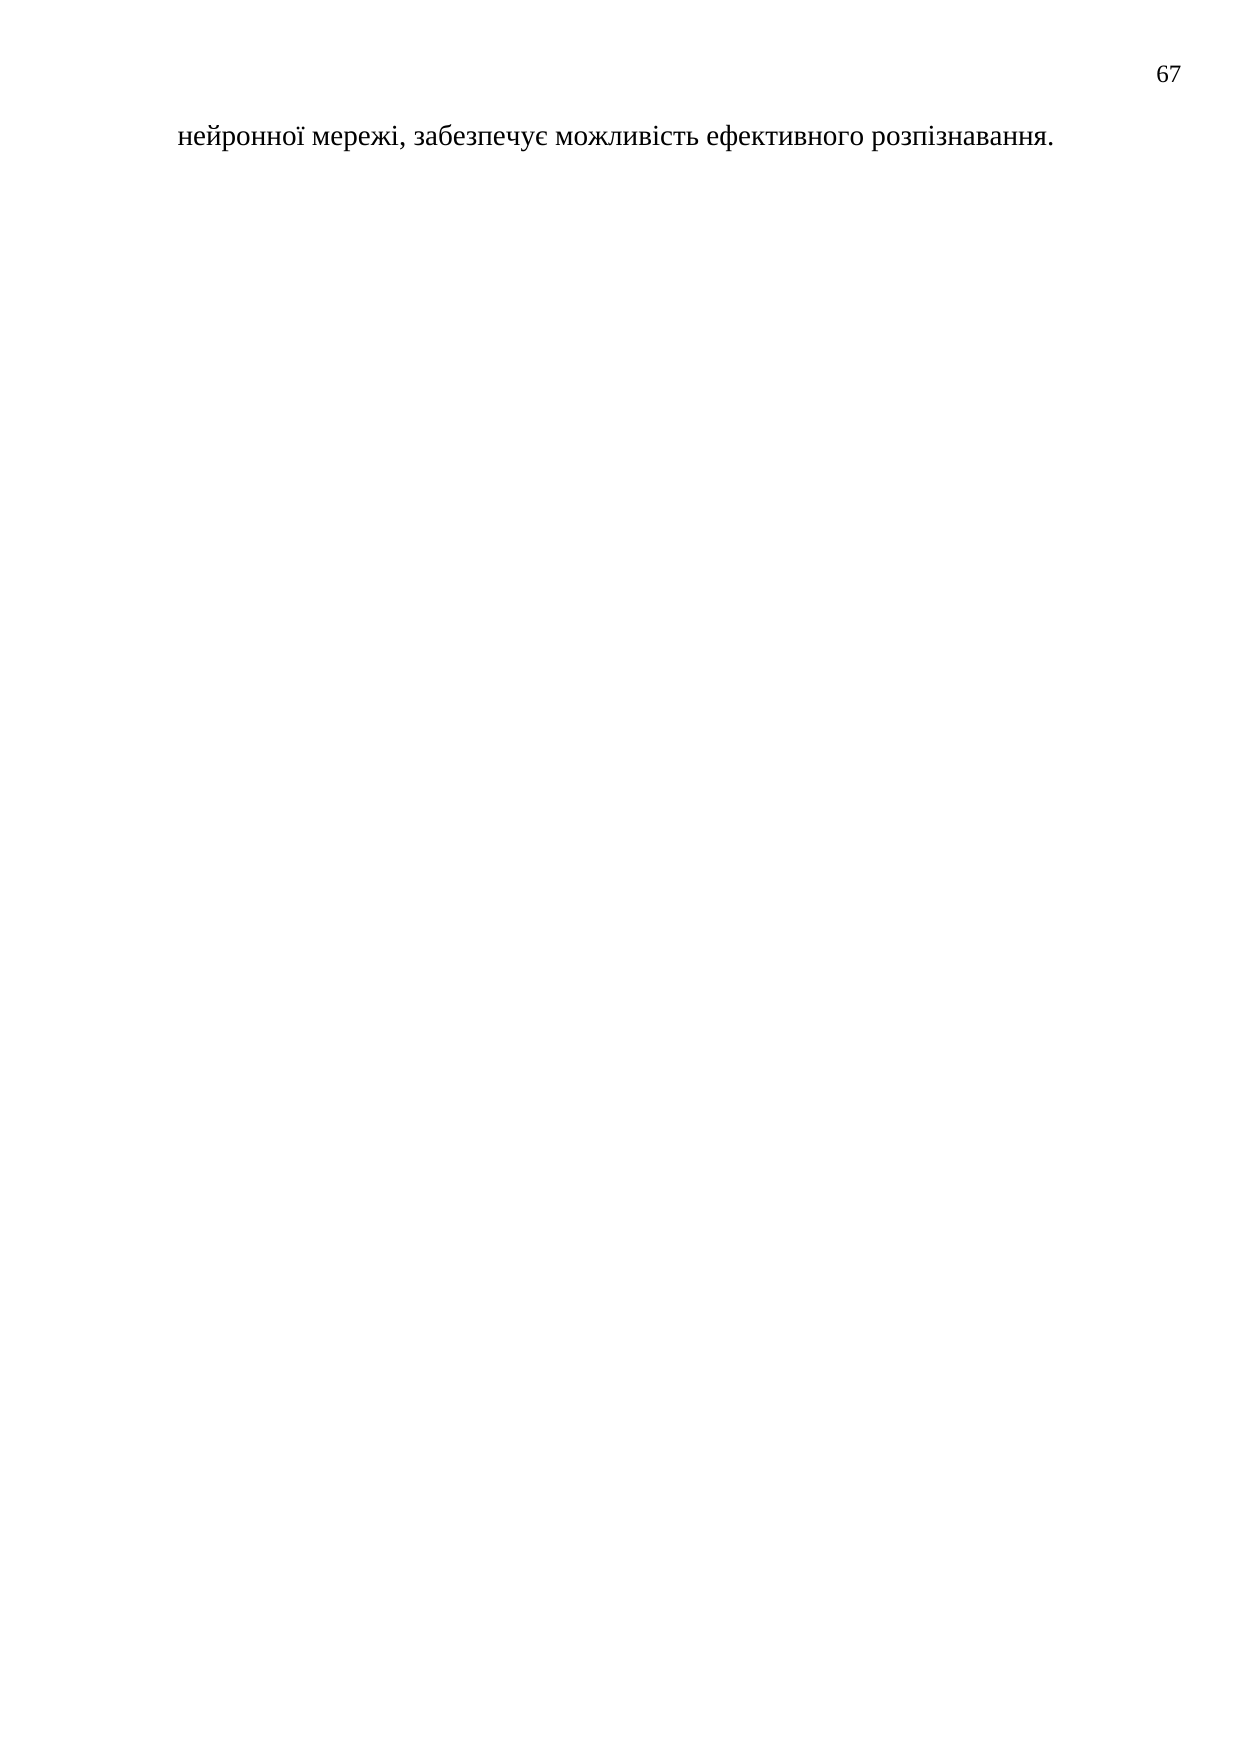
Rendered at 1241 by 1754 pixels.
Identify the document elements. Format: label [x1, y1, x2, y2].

text [177, 118, 1181, 152]
